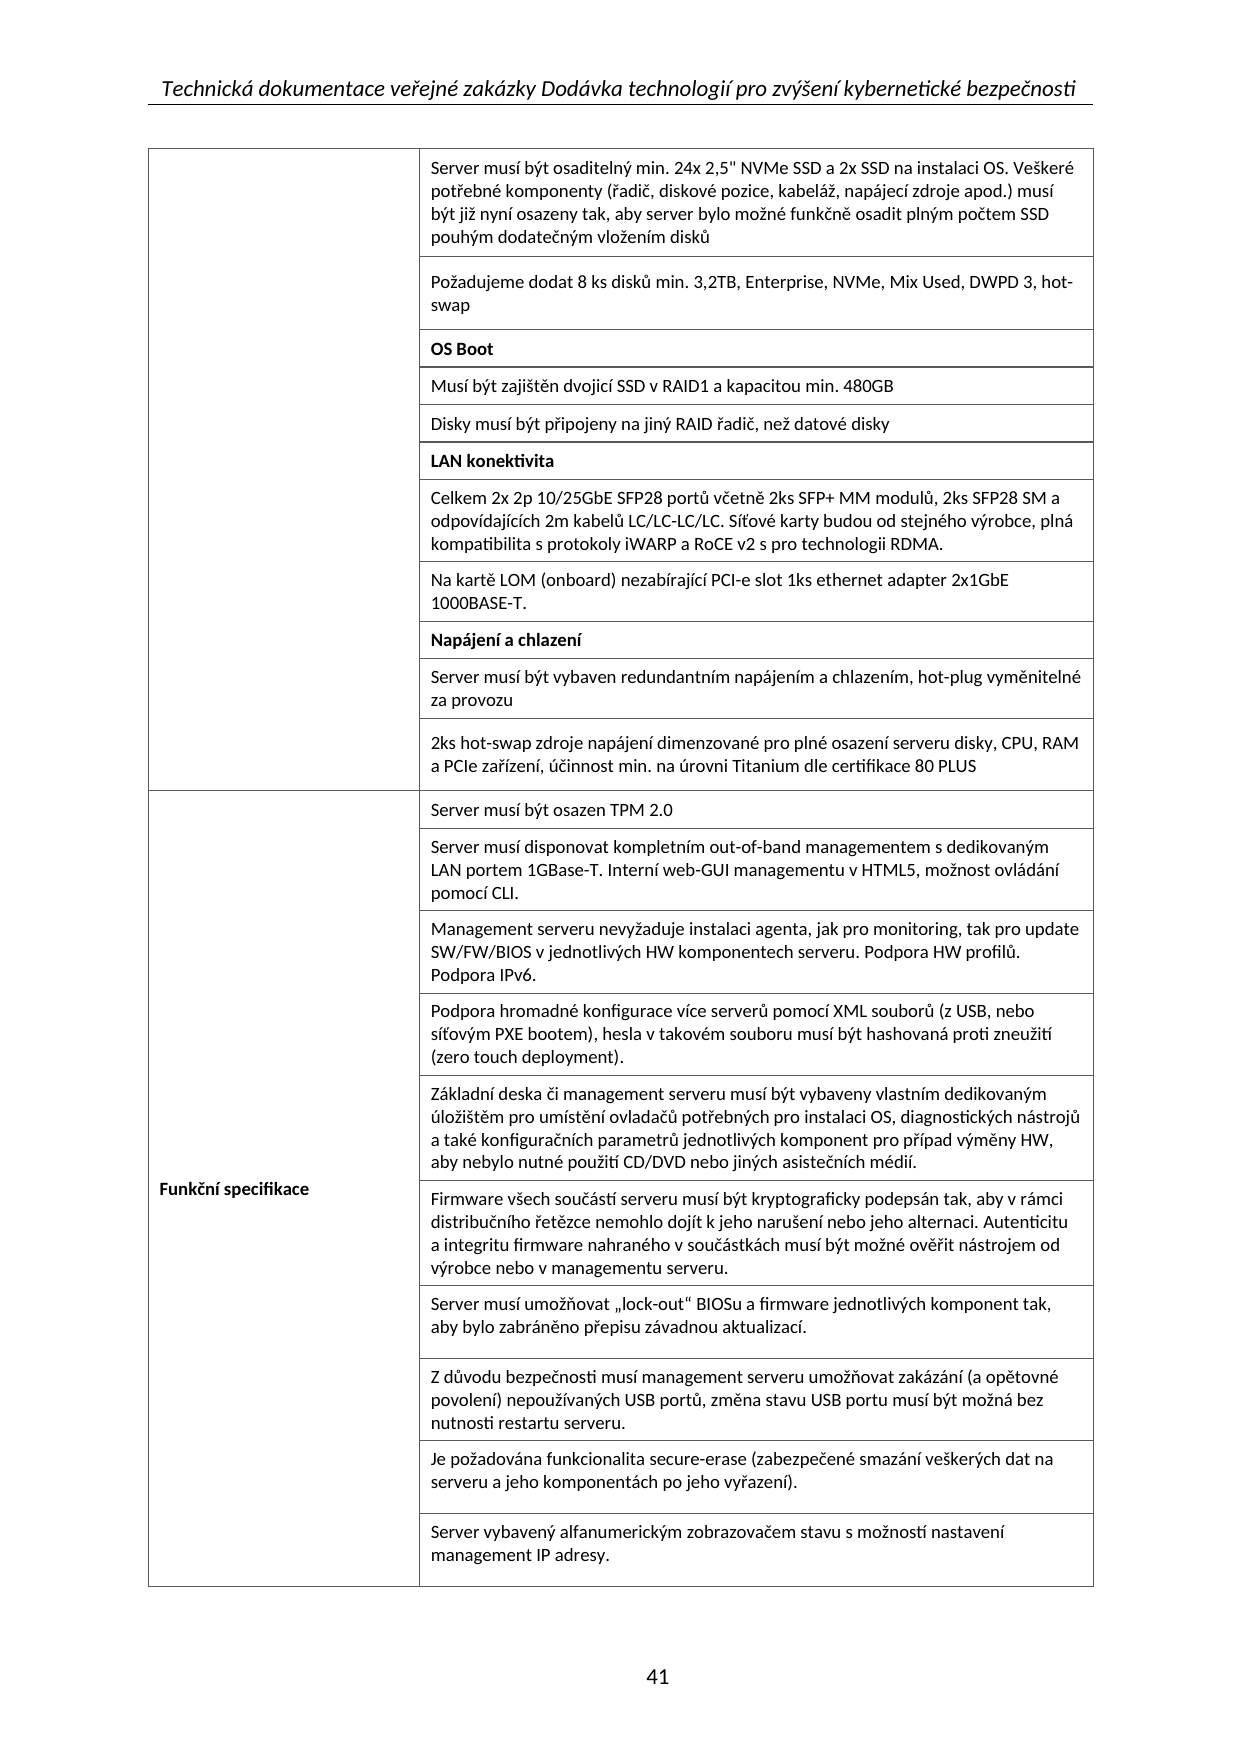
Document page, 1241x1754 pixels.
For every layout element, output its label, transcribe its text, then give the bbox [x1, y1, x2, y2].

table_cell 2ks hot-swap zdroje napájení dimenzované pro plné osazení serveru disky, CPU, RAM a PCIe zařízení, účinnost min. na úrovni Titanium dle certifikace 80 PLUS [420, 719, 1093, 790]
table_cell OS Boot [420, 330, 1093, 366]
table_cell Server vybavený alfanumerickým zobrazovačem stavu s možností nastavení management IP adresy. [420, 1514, 1093, 1586]
table_cell Celkem 2x 2p 10/25GbE SFP28 portů včetně 2ks SFP+ MM modulů, 2ks SFP28 SM a odpovídajících 2m kabelů LC/LC-LC/LC. Síťové karty budou od stejného výrobce, plná kompatibilita s protokoly iWARP a RoCE v2 s pro technologii RDMA. [420, 480, 1093, 561]
table_cell Musí být zajištěn dvojicí SSD v RAID1 a kapacitou min. 480GB [420, 368, 1093, 404]
table_cell Firmware všech součástí serveru musí být kryptograficky podepsán tak, aby v rámci distribučního řetězce nemohlo dojít k jeho narušení nebo jeho alternaci. Autenticitu a integritu firmware nahraného v součástkách musí být možné ověřit nástrojem od výrobce nebo v managementu serveru. [420, 1181, 1093, 1285]
table_cell Server musí být vybaven redundantním napájením a chlazením, hot-plug vyměnitelné za provozu [420, 659, 1093, 717]
table_cell Server musí umožňovat „lock-out“ BIOSu a firmware jednotlivých komponent tak, aby bylo zabráněno přepisu závadnou aktualizací. [420, 1286, 1093, 1358]
table_cell Z důvodu bezpečnosti musí management serveru umožňovat zakázání (a opětovné povolení) nepoužívaných USB portů, změna stavu USB portu musí být možná bez nutnosti restartu serveru. [420, 1359, 1093, 1440]
table_cell Funkční specifikace [149, 791, 419, 1586]
table_cell Server musí být osaditelný min. 24x 2,5" NVMe SSD a 2x SSD na instalaci OS. Veškeré potřebné komponenty (řadič, diskové pozice, kabeláž, napájecí zdroje apod.) musí být již nyní osazeny tak, aby server bylo možné funkčně osadit plným počtem SSD pouhým dodatečným vložením disků [420, 149, 1093, 256]
table_cell Disky musí být připojeny na jiný RAID řadič, než datové disky [420, 405, 1093, 441]
table_cell Server musí být osazen TPM 2.0 [420, 791, 1093, 828]
table_cell Napájení a chlazení [420, 622, 1093, 658]
table_cell LAN konektivita [420, 443, 1093, 479]
table_cell Základní deska či management serveru musí být vybaveny vlastním dedikovaným úložištěm pro umístění ovladačů potřebných pro instalaci OS, diagnostických nástrojů a také konfiguračních parametrů jednotlivých komponent pro případ výměny HW, aby nebylo nutné použití CD/DVD nebo jiných asistečních médií. [420, 1076, 1093, 1180]
table_cell Na kartě LOM (onboard) nezabírající PCI-e slot 1ks ethernet adapter 2x1GbE 1000BASE-T. [420, 562, 1093, 621]
table_cell Požadujeme dodat 8 ks disků min. 3,2TB, Enterprise, NVMe, Mix Used, DWPD 3, hot-swap [420, 257, 1093, 329]
table_cell Server musí disponovat kompletním out-of-band managementem s dedikovaným LAN portem 1GBase-T. Interní web-GUI managementu v HTML5, možnost ovládání pomocí CLI. [420, 829, 1093, 910]
table_cell Podpora hromadné konfigurace více serverů pomocí XML souborů (z USB, nebo síťovým PXE bootem), hesla v takovém souboru musí být hashovaná proti zneužití (zero touch deployment). [420, 994, 1093, 1075]
table_cell Management serveru nevyžaduje instalaci agenta, jak pro monitoring, tak pro update SW/FW/BIOS v jednotlivých HW komponentech serveru. Podpora HW profilů. Podpora IPv6. [420, 911, 1093, 992]
table_cell Je požadována funkcionalita secure-erase (zabezpečené smazání veškerých dat na serveru a jeho komponentách po jeho vyřazení). [420, 1441, 1093, 1513]
